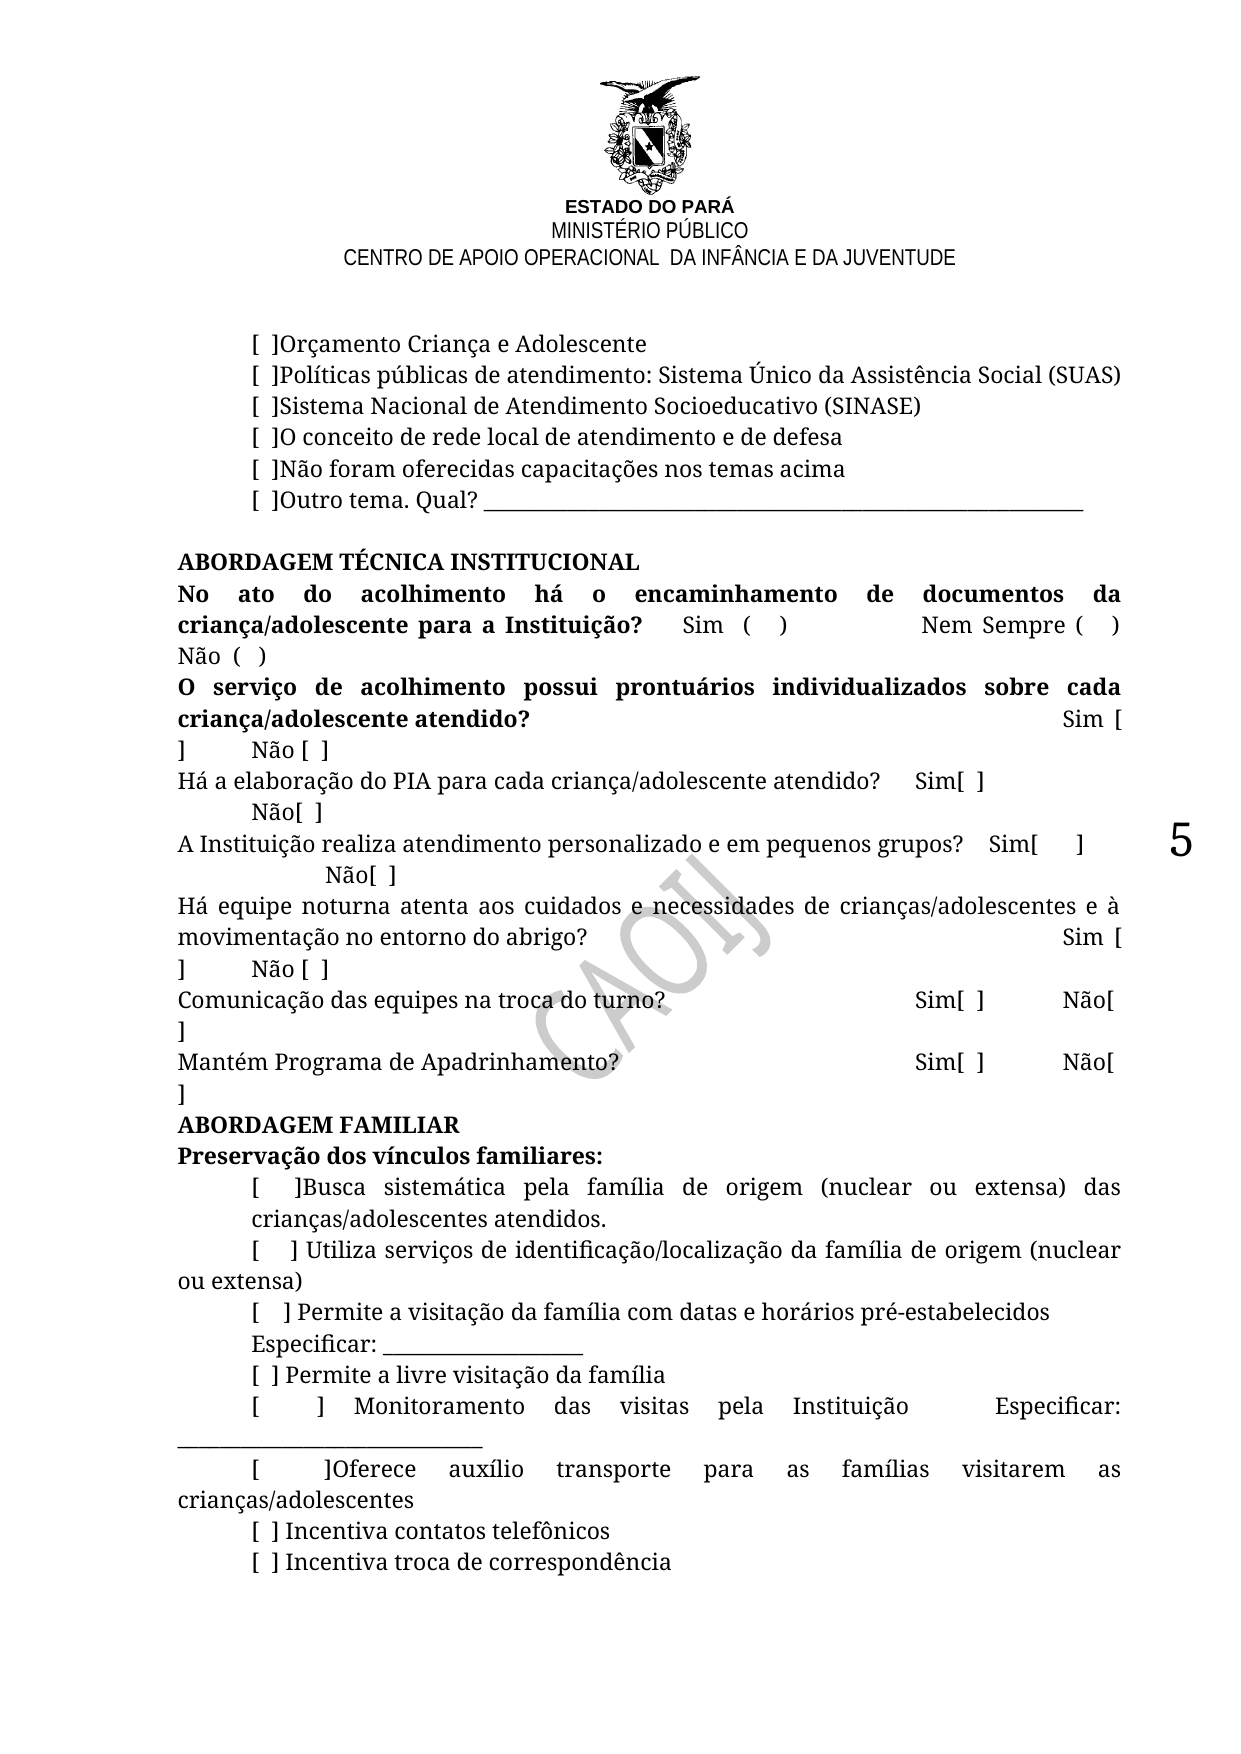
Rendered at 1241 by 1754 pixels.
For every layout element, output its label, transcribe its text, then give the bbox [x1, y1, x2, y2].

text [ ] Permite a livre visitação da família [177, 1359, 1122, 1390]
text [ ] Incentiva contatos telefônicos [177, 1515, 1122, 1546]
text A Instituição realiza atendimento personalizado e em pequenos grupos? Sim[ ] Não[ ] [177, 827, 1122, 890]
text [ ]O conceito de rede local de atendimento e de defesa [251, 421, 1122, 452]
text O serviço de acolhimento possui prontuários individualizados sobre cada criança/adolescente atendido? Sim [ ] Não [ ] [177, 671, 1122, 765]
text [ ]Outro tema. Qual? _________________________________________________________ [251, 484, 1122, 515]
text [ ]Orçamento Criança e Adolescente [251, 327, 1122, 359]
text Há a elaboração do PIA para cada criança/adolescente atendido? Sim[ ] Não[ ] [177, 765, 1122, 827]
text [ ]Busca sistemática pela família de origem (nuclear ou extensa) das crianças/adolescentes atendidos. [251, 1171, 1122, 1234]
text Há equipe noturna atenta aos cuidados e necessidades de crianças/adolescentes e à movimentação no entorno do abrigo? Sim [ ] Não [ ] [177, 890, 1122, 984]
text Especificar: ___________________ [177, 1327, 1122, 1359]
text [ ] Permite a visitação da família com datas e horários pré-estabelecidos [177, 1296, 1122, 1327]
text [ ]Sistema Nacional de Atendimento Socioeducativo (SINASE) [251, 390, 1122, 421]
text [ ] Incentiva troca de correspondência [177, 1546, 1122, 1577]
text [ ] Utiliza serviços de identificação/localização da família de origem (nuclear ou extensa) [177, 1234, 1122, 1296]
text Comunicação das equipes na troca do turno? Sim[ ] Não[ ] [177, 984, 1122, 1046]
subtitle ABORDAGEM FAMILIAR [177, 1109, 1122, 1140]
text [ ]Políticas públicas de atendimento: Sistema Único da Assistência Social (SUAS) [251, 359, 1122, 390]
text [ ]Oferece auxílio transporte para as famílias visitarem as crianças/adolescentes [177, 1452, 1122, 1515]
text No ato do acolhimento há o encaminhamento de documentos da criança/adolescente para a Instituição? Sim ( ) Nem Sempre ( ) Não ( ) [177, 577, 1122, 671]
text [ ] Monitoramento das visitas pela Instituição Especificar: _____________________________ [177, 1390, 1122, 1452]
subtitle ABORDAGEM TÉCNICA INSTITUCIONAL [177, 546, 1122, 577]
text [ ]Não foram oferecidas capacitações nos temas acima [251, 452, 1122, 484]
text Mantém Programa de Apadrinhamento? Sim[ ] Não[ ] [177, 1046, 1122, 1109]
text Preservação dos vínculos familiares: [177, 1140, 1122, 1171]
